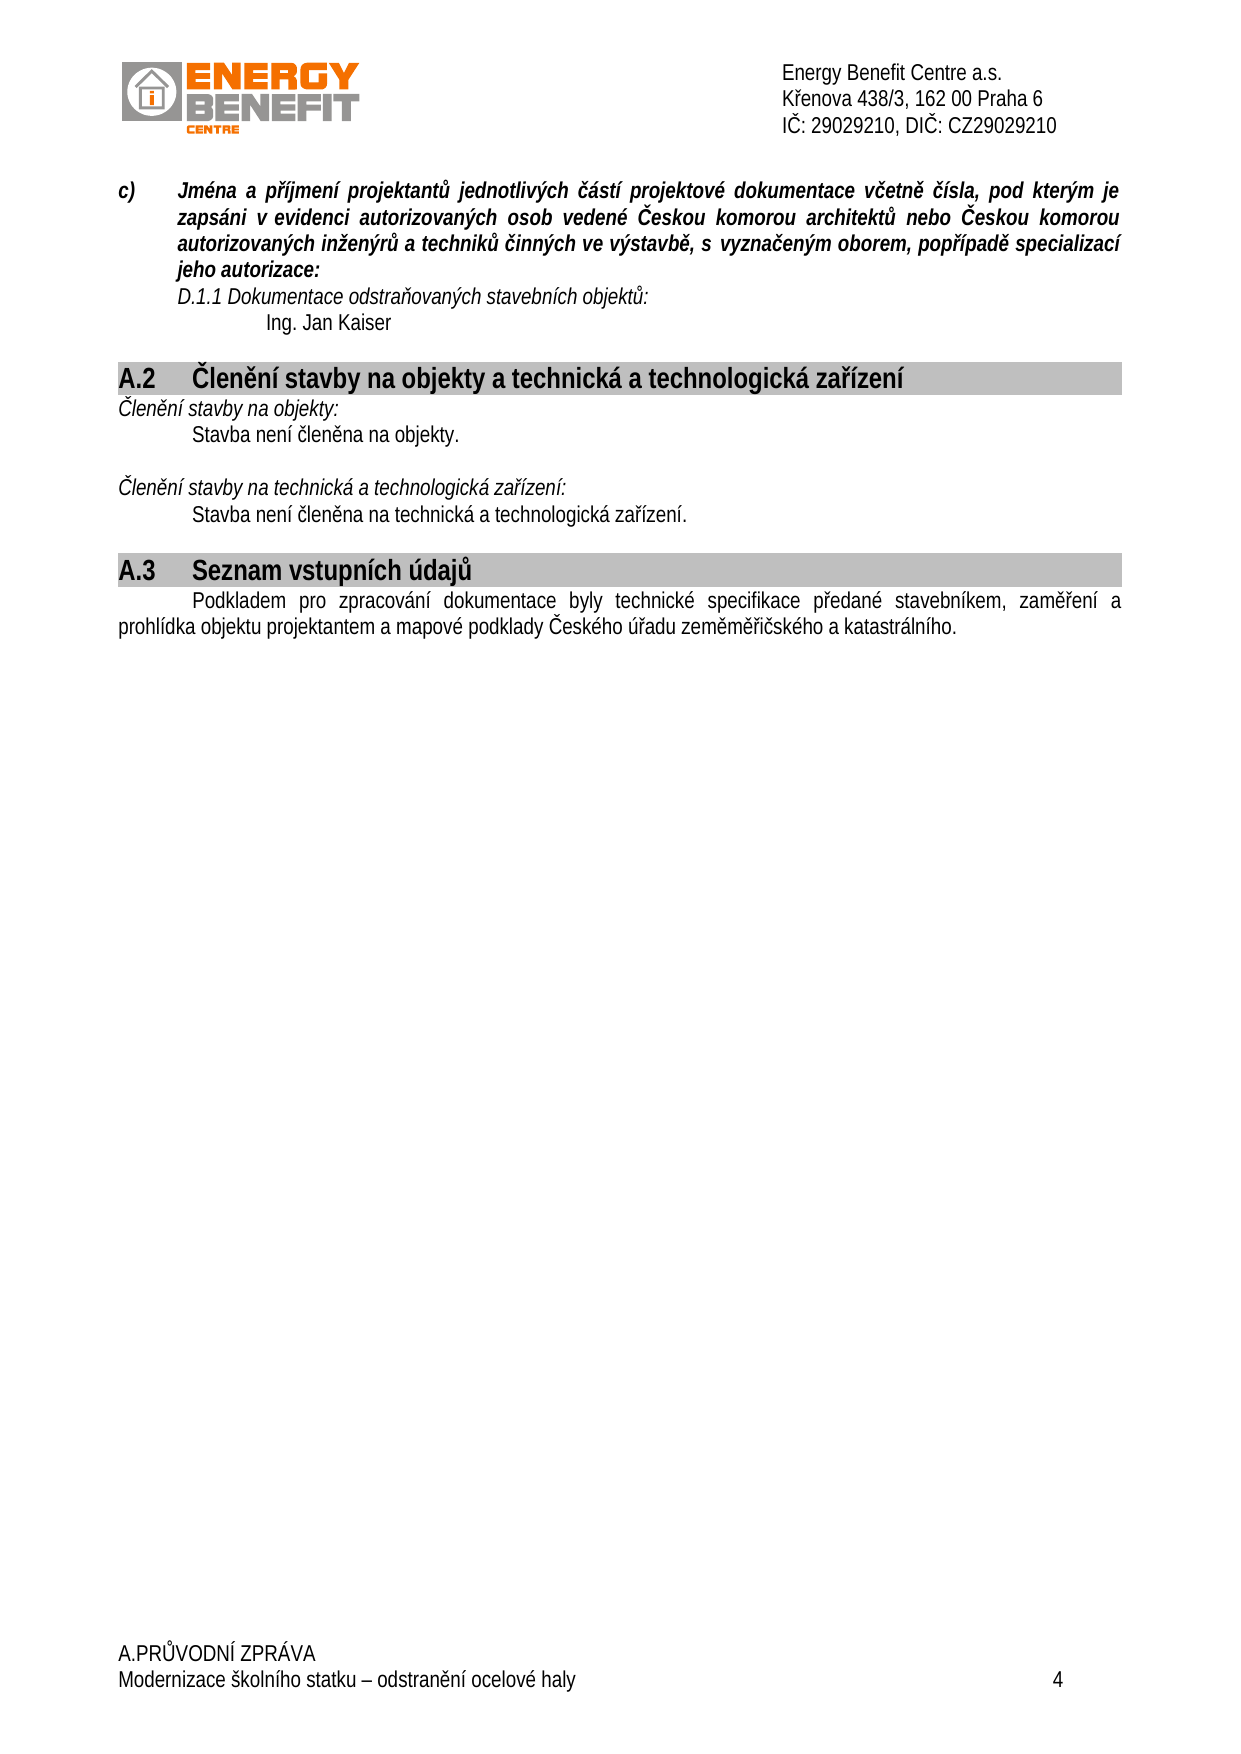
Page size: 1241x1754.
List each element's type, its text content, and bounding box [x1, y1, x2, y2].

list Jména a příjmení projektantů jednotlivých částí projektové dokumentace včetně čísla, pod kterým je zapsáni v evidenci autorizovaných osob vedené Českou komorou architektů nebo Českou komorou autorizovaných inženýrů a techniků činných ve výstavbě, s vyznačeným oborem, popřípadě specializací jeho autorizace: [118, 177, 1122, 283]
subtitle A.3 Seznam vstupních údajů [118, 553, 1122, 587]
text Ing. Jan Kaiser [177, 309, 1122, 335]
text Podkladem pro zpracování dokumentace byly technické specifikace předané stavebníkem, zaměření a prohlídka objektu projektantem a mapové podklady Českého úřadu zeměměřičského a katastrálního. [118, 587, 1122, 639]
text Stavba není členěna na objekty. [118, 421, 1122, 448]
subtitle A.2 Členění stavby na objekty a technická a technologická zařízení [118, 362, 1122, 395]
text D.1.1 Dokumentace odstraňovaných stavebních objektů: [118, 283, 1122, 309]
text Členění stavby na technická a technologická zařízení: [118, 474, 1122, 501]
text Stavba není členěna na technická a technologická zařízení. [118, 501, 1122, 527]
text Členění stavby na objekty: [118, 395, 1122, 421]
